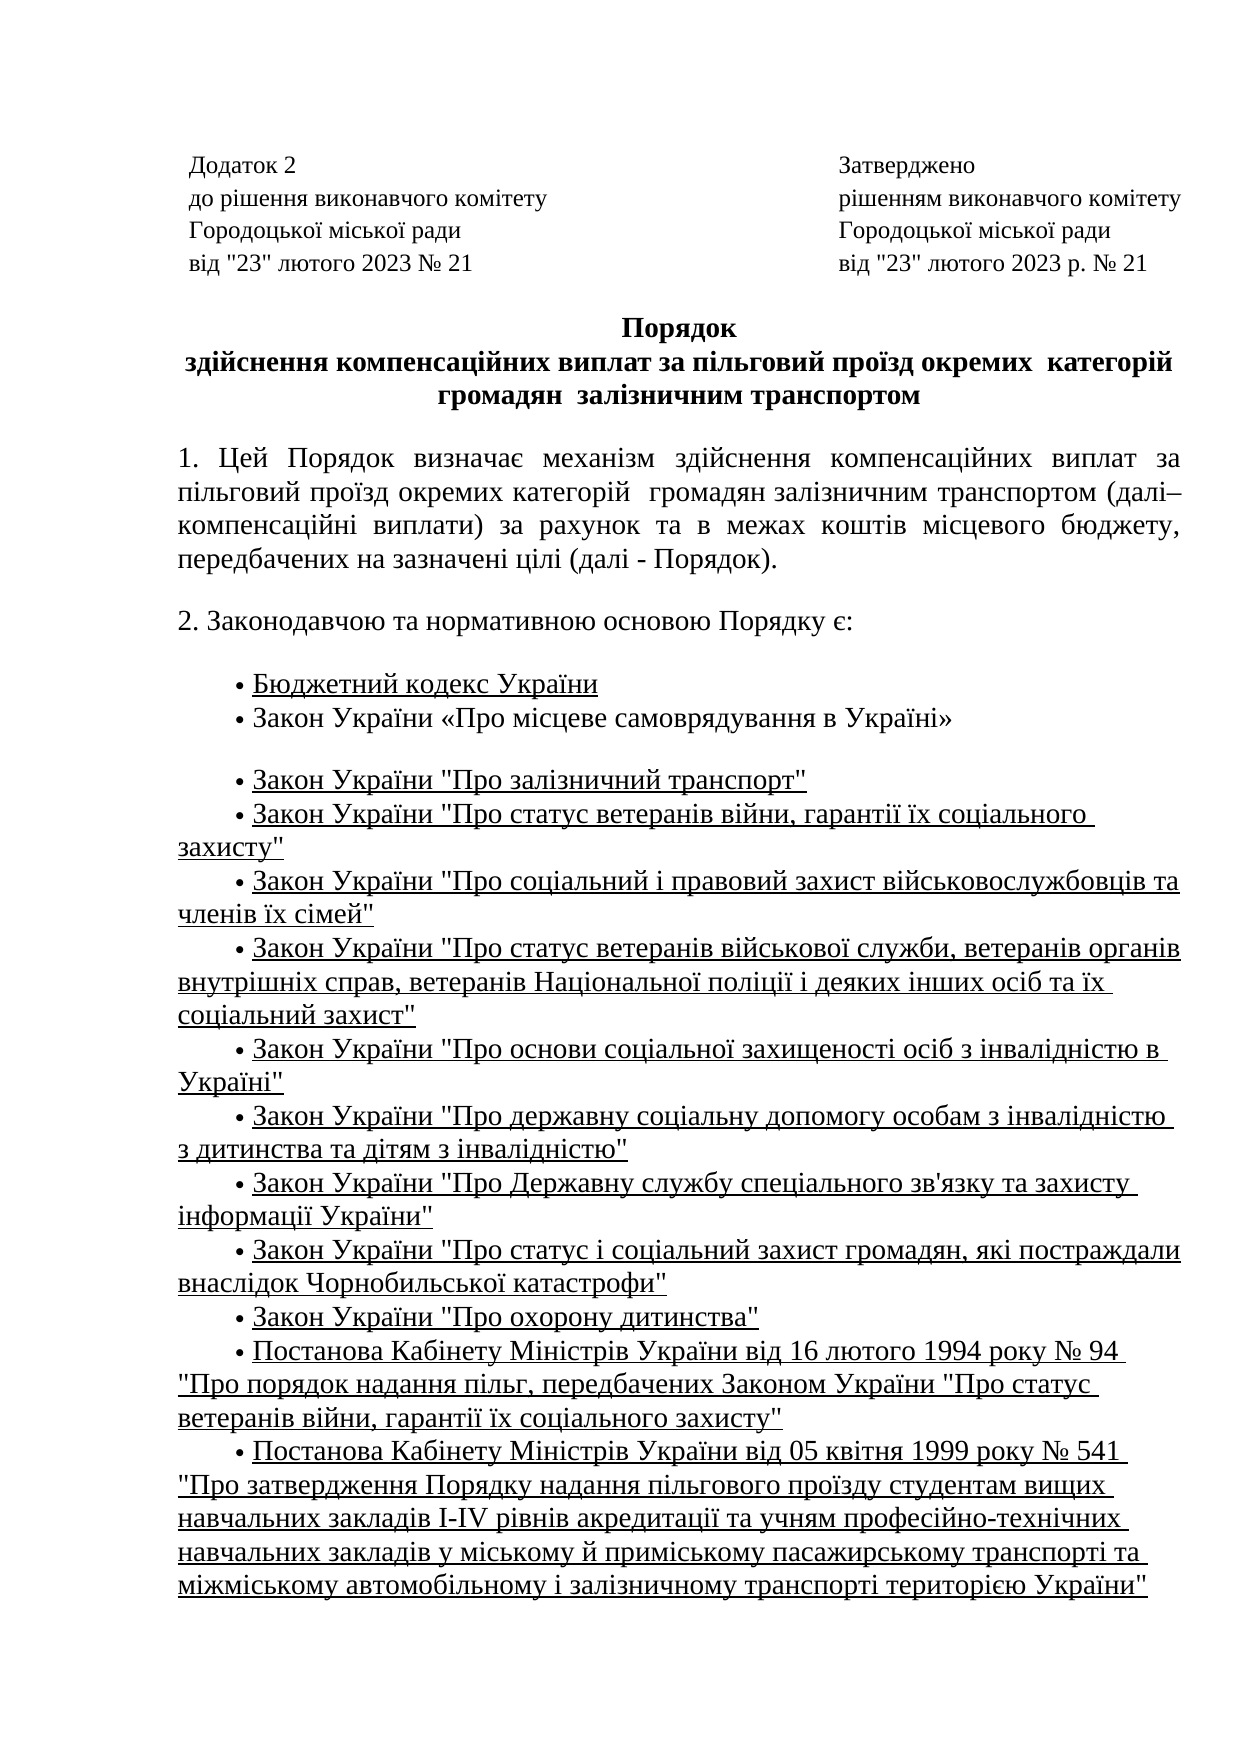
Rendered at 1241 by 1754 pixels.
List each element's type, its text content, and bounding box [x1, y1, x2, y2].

list Закон України "Про статус і соціальний захист громадян, які постраждали внаслідок Чорнобильської катастрофи" [177, 1232, 1181, 1299]
list Закон України "Про статус ветеранів війни, гарантії їх соціального захисту" [177, 796, 1181, 863]
list Закон України "Про державну соціальну допомогу особам з інвалідністю з дитинства та дітям з інвалідністю" [177, 1098, 1181, 1165]
list Бюджетний кодекс України [177, 666, 1181, 700]
table_cell Городоцької міської ради [177, 212, 827, 244]
table_cell Городоцької міської ради [827, 212, 1240, 244]
list Закон України "Про залізничний транспорт" [177, 762, 1181, 796]
table_header Затверджено [827, 147, 1240, 179]
text 1. Цей Порядок визначає механізм здійснення компенсаційних виплат за пільговий проїзд окремих категорій громадян залізничним транспортом (далі– компенсаційні виплати) за рахунок та в межах коштів місцевого бюджету, передбачених на зазначені цілі (далі - Порядок). [177, 440, 1181, 574]
table_cell до рішення виконавчого комітету [177, 179, 827, 212]
list Закон України "Про Державну службу спеціального зв'язку та захисту інформації України" [177, 1165, 1181, 1232]
list Закон України «Про місцеве самоврядування в Україні» [177, 700, 1181, 733]
table_cell від "23" лютого 2023 № 21 [177, 244, 827, 277]
list Закон України "Про статус ветеранів військової служби, ветеранів органів внутрішніх справ, ветеранів Національної поліції і деяких інших осіб та їх соціальний захист" [177, 930, 1181, 1031]
table_cell рішенням виконавчого комітету [827, 179, 1240, 212]
list Постанова Кабінету Міністрів України від 16 лютого 1994 року № 94 "Про порядок надання пільг, передбачених Законом України "Про статус ветеранів війни, гарантії їх соціального захисту" [177, 1333, 1181, 1433]
text Порядок [177, 310, 1181, 344]
table_cell від "23" лютого 2023 р. № 21 [827, 244, 1240, 277]
text здійснення компенсаційних виплат за пільговий проїзд окремих категорій громадян залізничним транспортом [177, 344, 1181, 411]
text 2. Законодавчою та нормативною основою Порядку є: [177, 603, 1181, 637]
table_header Додаток 2 [177, 147, 827, 179]
list Постанова Кабінету Міністрів України від 05 квітня 1999 року № 541 "Про затвердження Порядку надання пільгового проїзду студентам вищих навчальних закладів I-IV рівнів акредитації та учням професійно-технічних навчальних закладів у міському й приміському пасажирському транспорті та міжміському автомобільному і залізничному транспорті територією України" [177, 1433, 1181, 1601]
list Закон України "Про соціальний і правовий захист військовослужбовців та членів їх сімей" [177, 863, 1181, 930]
list Закон України "Про охорону дитинства" [177, 1299, 1181, 1333]
list Закон України "Про основи соціальної захищеності осіб з інвалідністю в Україні" [177, 1031, 1181, 1098]
